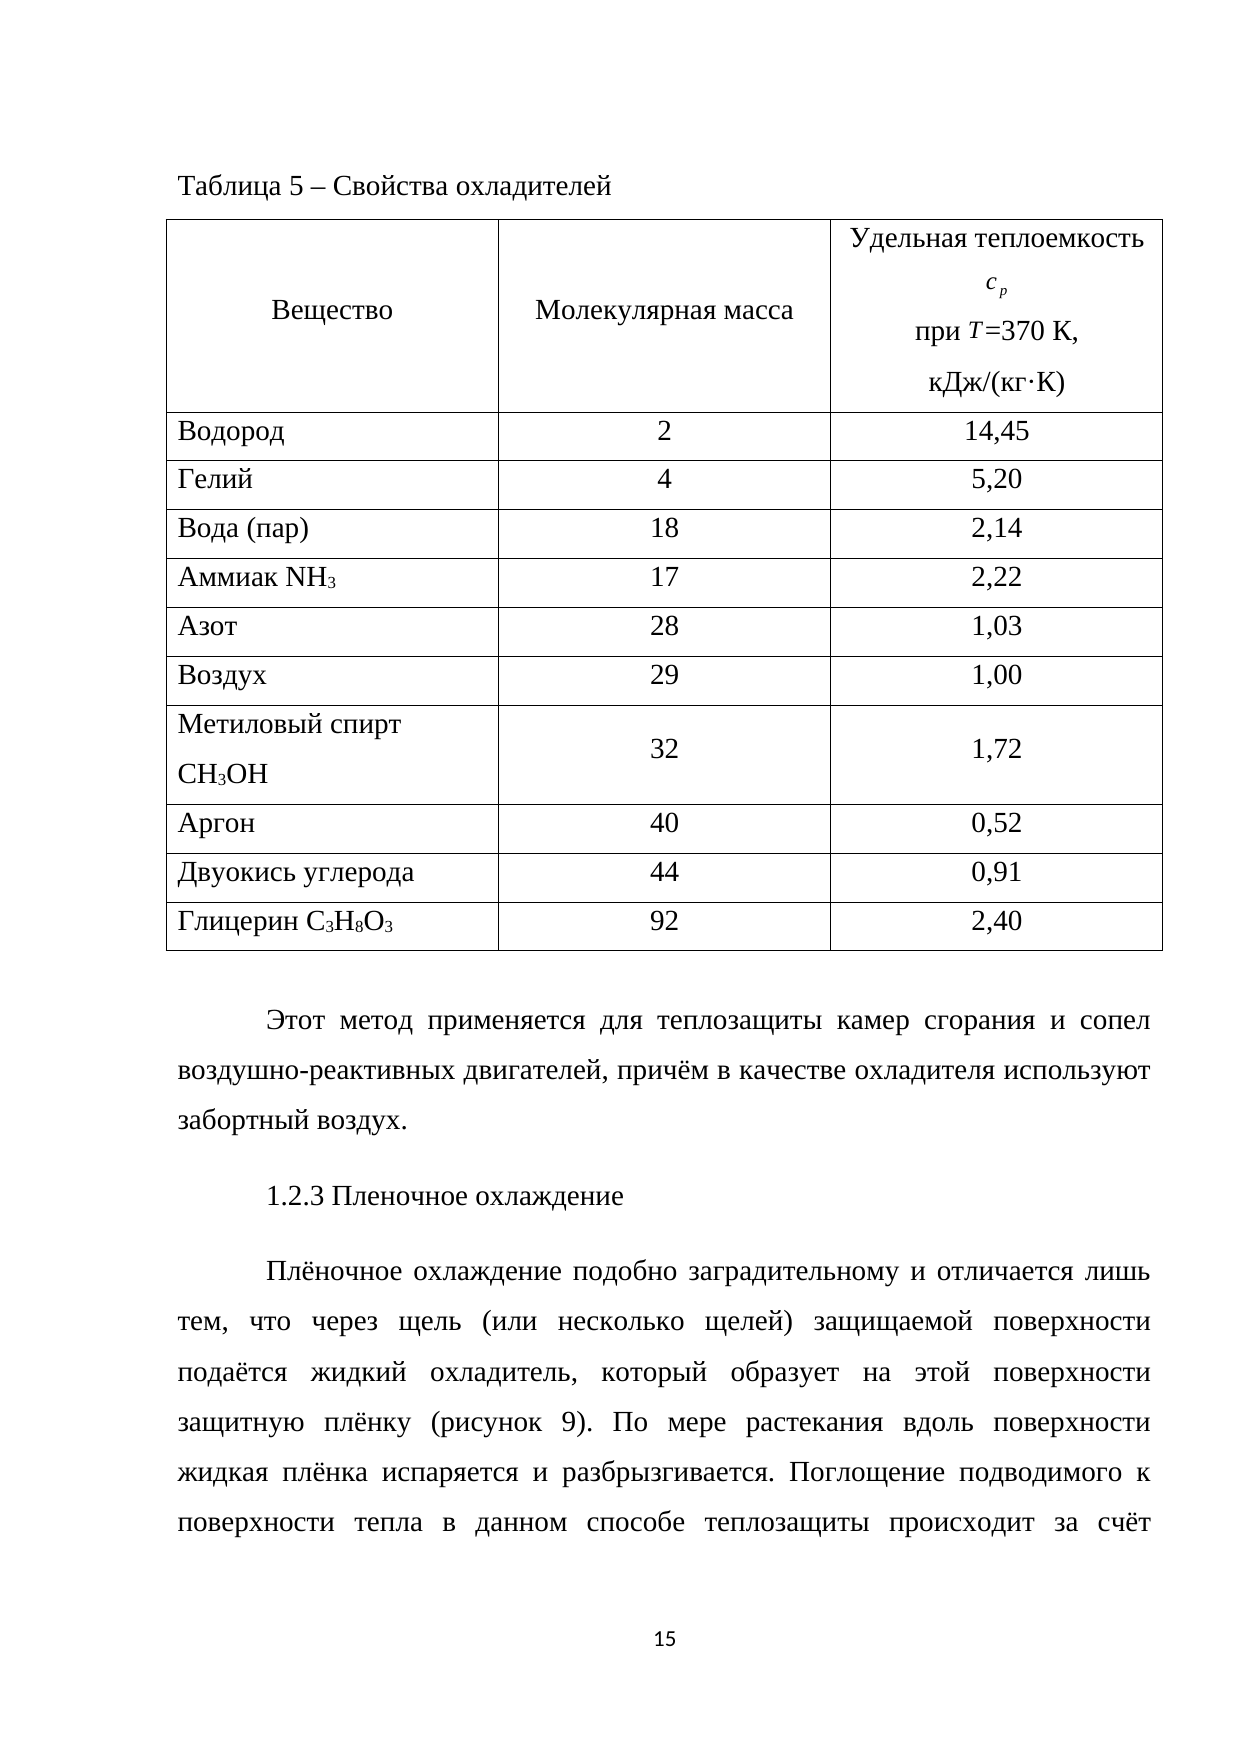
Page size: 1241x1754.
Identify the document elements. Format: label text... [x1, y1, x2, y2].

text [177, 1253, 1152, 1538]
table_cell 1,72 [831, 706, 1162, 804]
table_cell Двуокись углерода [167, 854, 498, 902]
table_cell 28 [499, 608, 830, 656]
table_cell Вода (пар) [167, 510, 498, 558]
table_cell 1,00 [831, 657, 1162, 705]
table_cell Воздух [167, 657, 498, 705]
table_cell 44 [499, 854, 830, 902]
table_cell Глицерин C3H8O3 [167, 903, 498, 950]
table_cell 2 [499, 413, 830, 460]
table_cell Азот [167, 608, 498, 656]
table_cell 2,22 [831, 559, 1162, 607]
table_header Вещество [167, 220, 498, 412]
table_cell 5,20 [831, 461, 1162, 509]
table_cell 2,14 [831, 510, 1162, 558]
table_cell 1,03 [831, 608, 1162, 656]
table_cell Гелий [167, 461, 498, 509]
table_header Удельная теплоемкость при =370 К, кДж/(кг·К) [831, 220, 1162, 412]
table_cell 32 [499, 706, 830, 804]
table_cell 18 [499, 510, 830, 558]
table_cell 4 [499, 461, 830, 509]
table_cell 2,40 [831, 903, 1162, 950]
table_cell 0,52 [831, 805, 1162, 853]
text Таблица 5 – Свойства охладителей [177, 168, 1152, 202]
text 1.2.3 Пленочное охлаждение [177, 1178, 1152, 1211]
table_cell 14,45 [831, 413, 1162, 460]
text Этот метод применяется для теплозащиты камер сгорания и сопел воздушно-реактивных двигателей, причём в качестве охладителя используют забортный воздух. [177, 1002, 1152, 1136]
table_cell 92 [499, 903, 830, 950]
table_cell 17 [499, 559, 830, 607]
table_cell Метиловый спирт CH3OH [167, 706, 498, 804]
table_header Молекулярная масса [499, 220, 830, 412]
table_cell 40 [499, 805, 830, 853]
table_cell 29 [499, 657, 830, 705]
table_cell 0,91 [831, 854, 1162, 902]
table_cell Водород [167, 413, 498, 460]
table_cell Аммиак NH3 [167, 559, 498, 607]
table_cell Аргон [167, 805, 498, 853]
